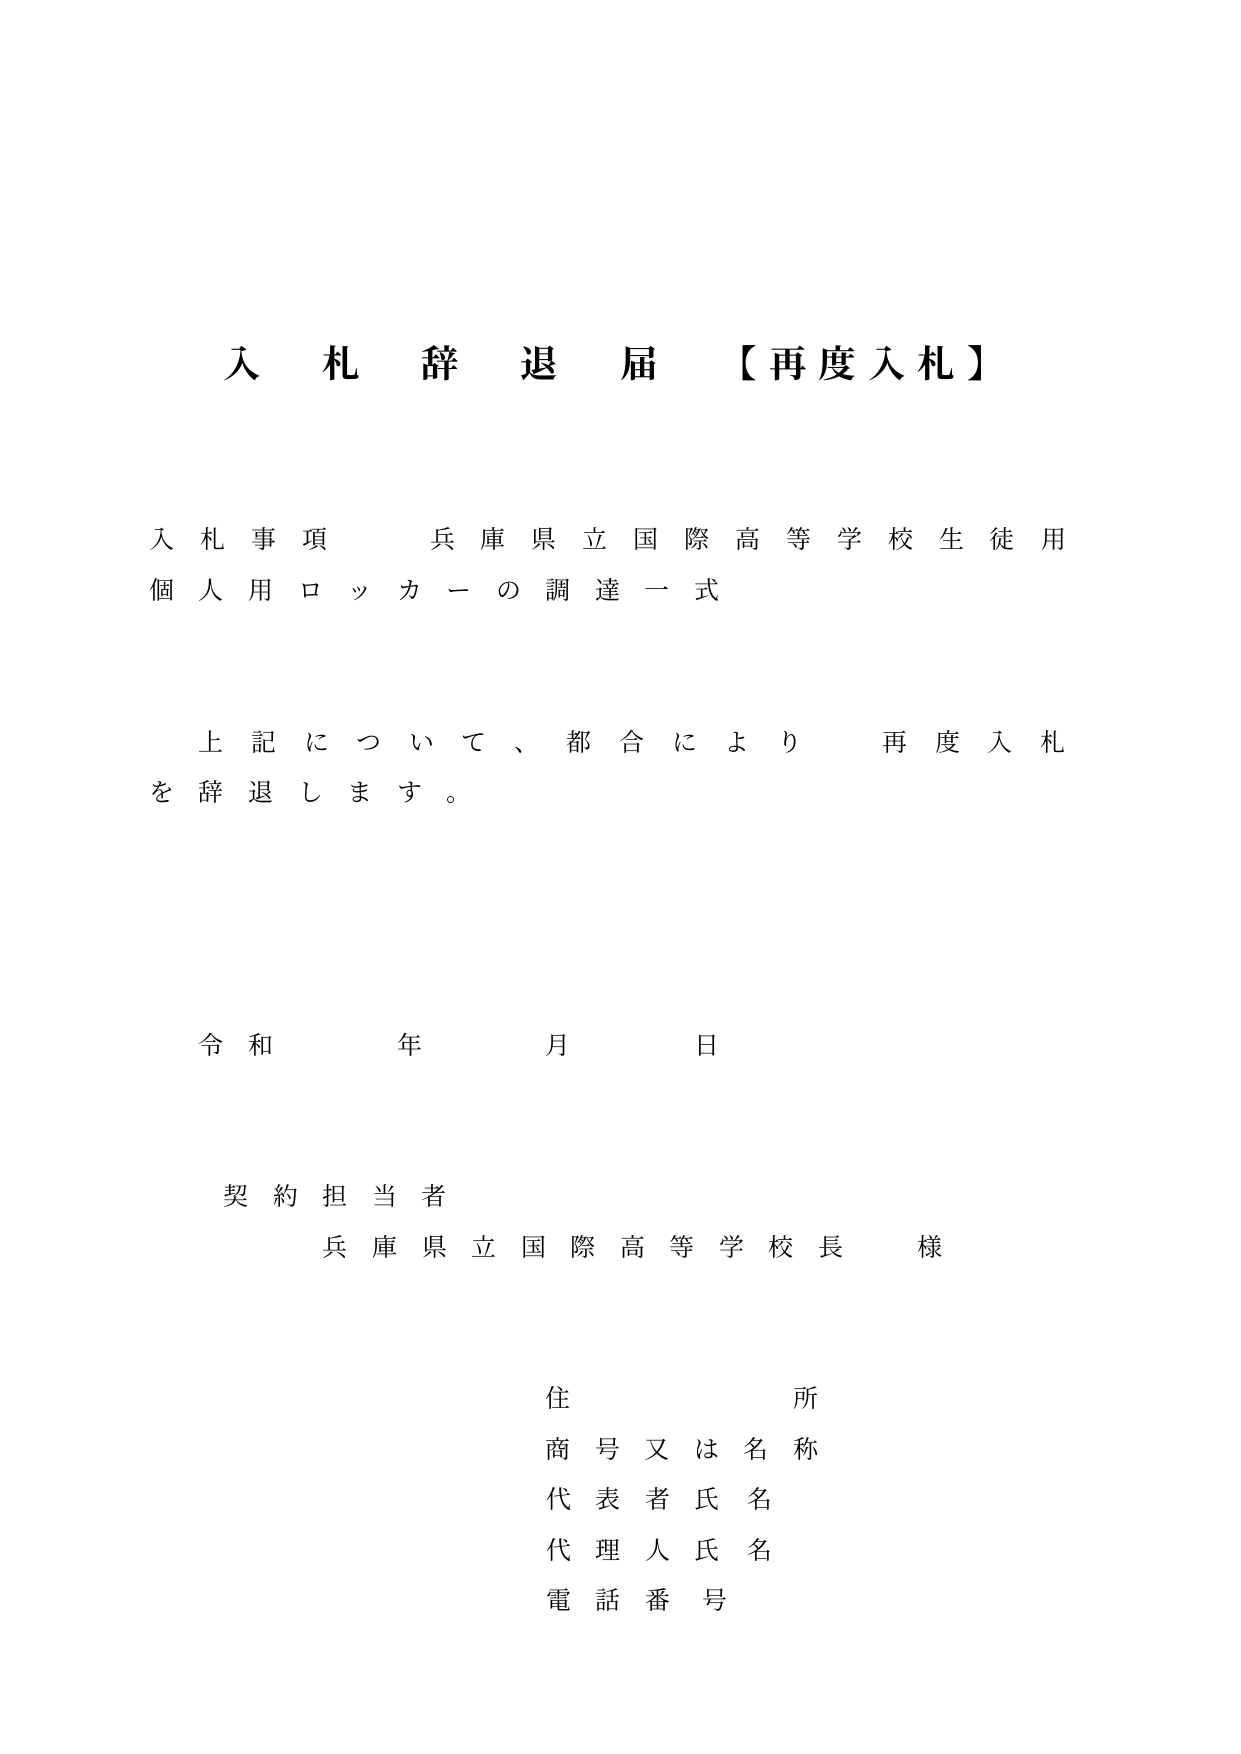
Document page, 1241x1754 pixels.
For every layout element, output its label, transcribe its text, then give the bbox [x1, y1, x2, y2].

text 住 所 [149, 1372, 1091, 1422]
text 令和 年 月 日 [149, 1018, 960, 1068]
text 電話番号 [149, 1574, 1091, 1624]
text 商号又は名称 [149, 1422, 1091, 1473]
text 代表者氏名 [149, 1473, 1091, 1523]
text 上記について、都合により 再度入札 を辞退します。 [149, 715, 1091, 816]
text 契約担当者 [149, 1169, 1091, 1220]
text 代理人氏名 [149, 1523, 1091, 1574]
text 兵庫県立国際高等学校長 様 [149, 1220, 1091, 1271]
text 入 札 辞 退 届 【再度入札】 [149, 311, 1091, 412]
text 入札事項 兵庫県立国際高等学校生徒用個人用ロッカーの調達一式 [149, 513, 1091, 614]
